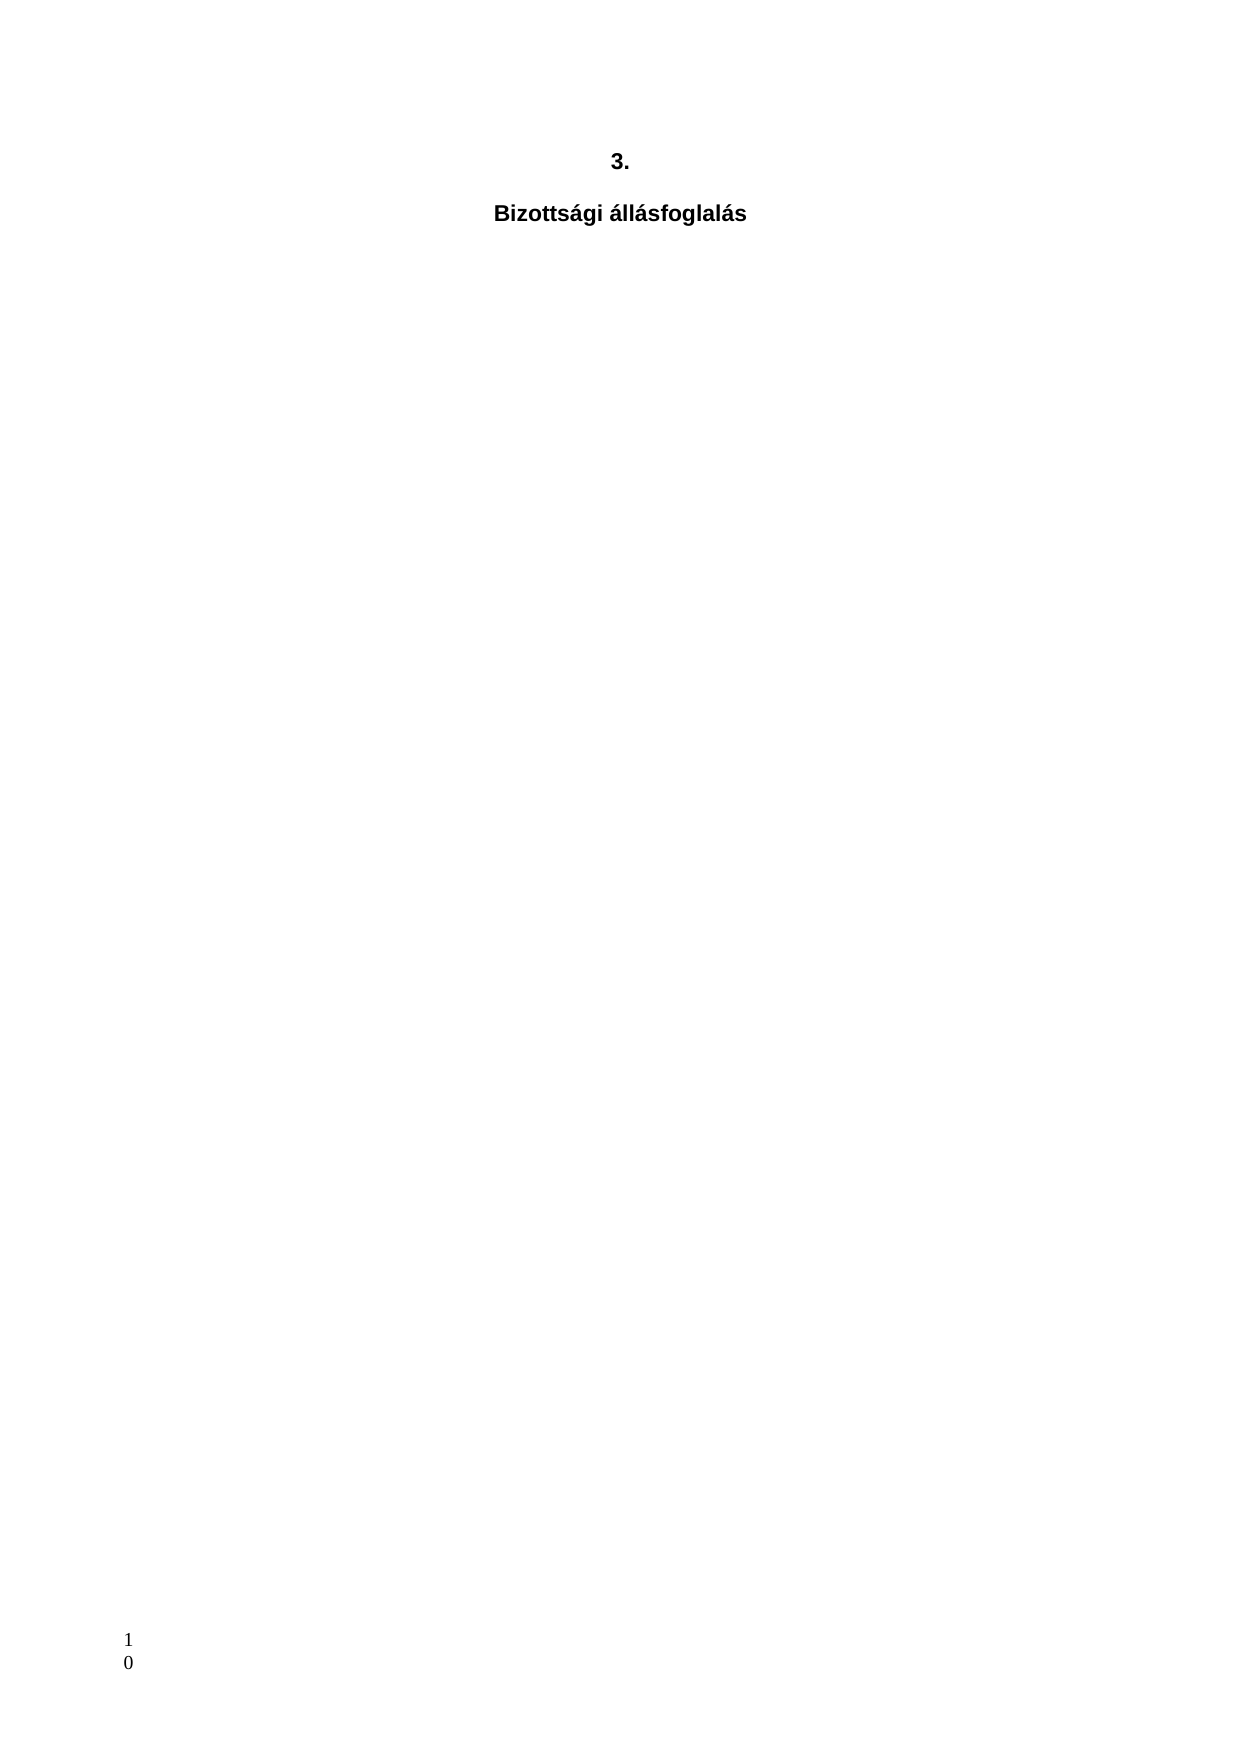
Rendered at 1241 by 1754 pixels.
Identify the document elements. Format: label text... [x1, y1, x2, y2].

text Bizottsági állásfoglalás [148, 200, 1093, 227]
text 3. [148, 148, 1093, 174]
